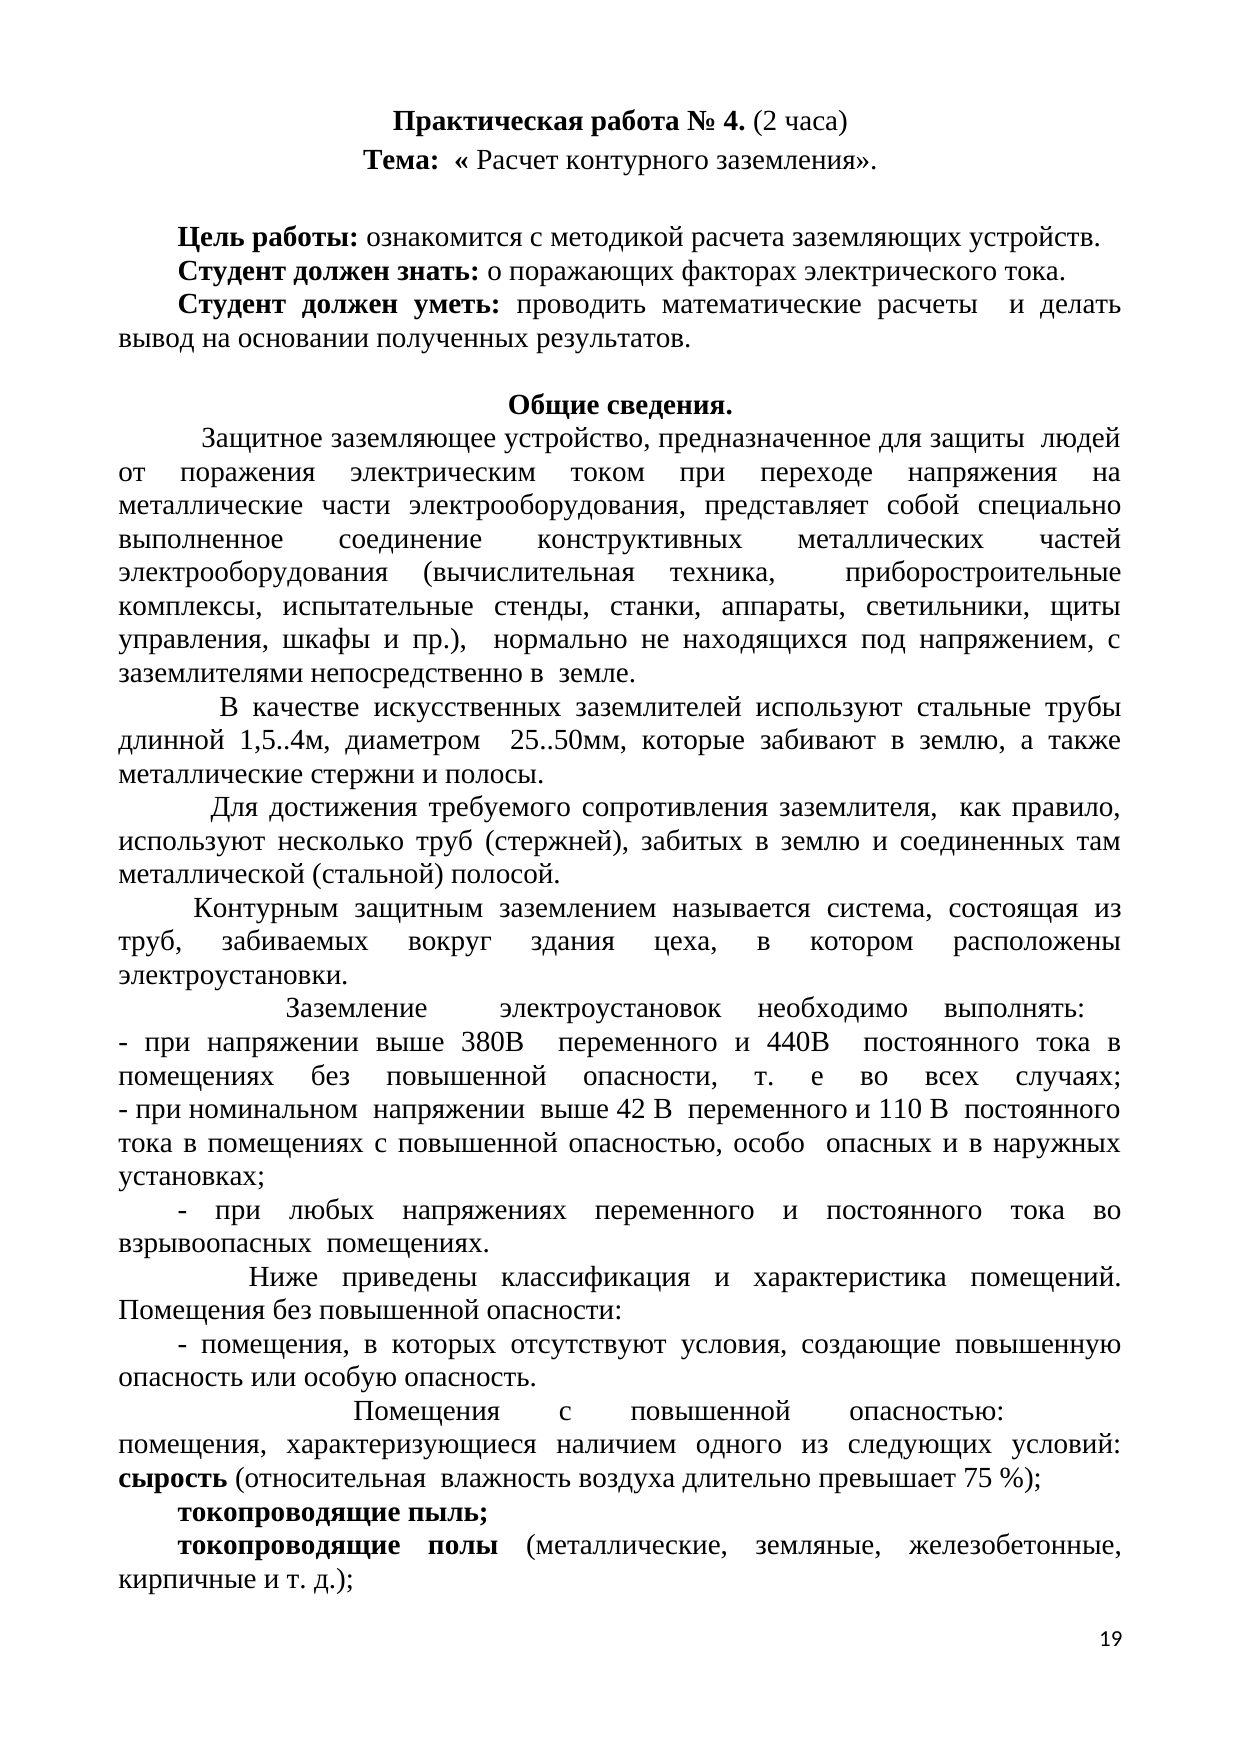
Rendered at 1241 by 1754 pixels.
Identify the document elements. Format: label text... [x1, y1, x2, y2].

text Тема: « Расчет контурного заземления». [118, 142, 1122, 176]
text Практическая работа № 4. (2 часа) [118, 103, 1122, 137]
text Контурным защитным заземлением называется система, состоящая из труб, забиваемых вокруг здания цеха, в котором расположены электроустановки. [118, 890, 1122, 991]
text Общие сведения. [118, 387, 1122, 420]
text Ниже приведены классификация и характеристика помещений. Помещения без повышенной опасности: [118, 1259, 1122, 1326]
text Для достижения требуемого сопротивления заземлителя, как правило, используют несколько труб (стержней), забитых в землю и соединенных там металлической (стальной) полосой. [118, 789, 1122, 890]
text В качестве искусственных заземлителей используют стальные трубы длинной 1,5..4м, диаметром 25..50мм, которые забивают в землю, а также металлические стержни и полосы. [118, 689, 1122, 789]
text - помещения, в которых отсутствуют условия, создающие повышенную опасность или особую опасность. [118, 1326, 1122, 1393]
text Студент должен уметь: проводить математические расчеты и делать вывод на основании полученных результатов. [118, 286, 1122, 353]
text Студент должен знать: о поражающих факторах электрического тока. [118, 253, 1122, 286]
text токопроводящие полы (металлические, земляные, железобетонные, кирпичные и т. д.); [118, 1527, 1122, 1594]
text Заземление электроустановок необходимо выполнять: - при напряжении выше 380В переменного и 440В постоянного тока в помещениях без повышенной опасности, т. е во всех случаях; - при номинальном напряжении выше 42 В переменного и 110 В постоянного тока в помещениях с повышенной опасностью, особо опасных и в наружных установках; [118, 991, 1122, 1192]
text токопроводящие пыль; [118, 1494, 1122, 1527]
text Цель работы: ознакомится с методикой расчета заземляющих устройств. [118, 219, 1122, 253]
text - при любых напряжениях переменного и постоянного тока во взрывоопасных помещениях. [118, 1192, 1122, 1259]
text Помещения с повышенной опасностью: помещения, характеризующиеся наличием одного из следующих условий: сырость (относительная влажность воздуха длительно превышает 75 %); [118, 1393, 1122, 1494]
text Защитное заземляющее устройство, предназначенное для защиты людей от поражения электрическим током при переходе напряжения на металлические части электрооборудования, представляет собой специально выполненное соединение конструктивных металлических частей электрооборудования (вычислительная техника, приборостроительные комплексы, испытательные стенды, станки, аппараты, светильники, щиты управления, шкафы и пр.), нормально не находящихся под напряжением, с заземлителями непосредственно в земле. [118, 420, 1122, 689]
